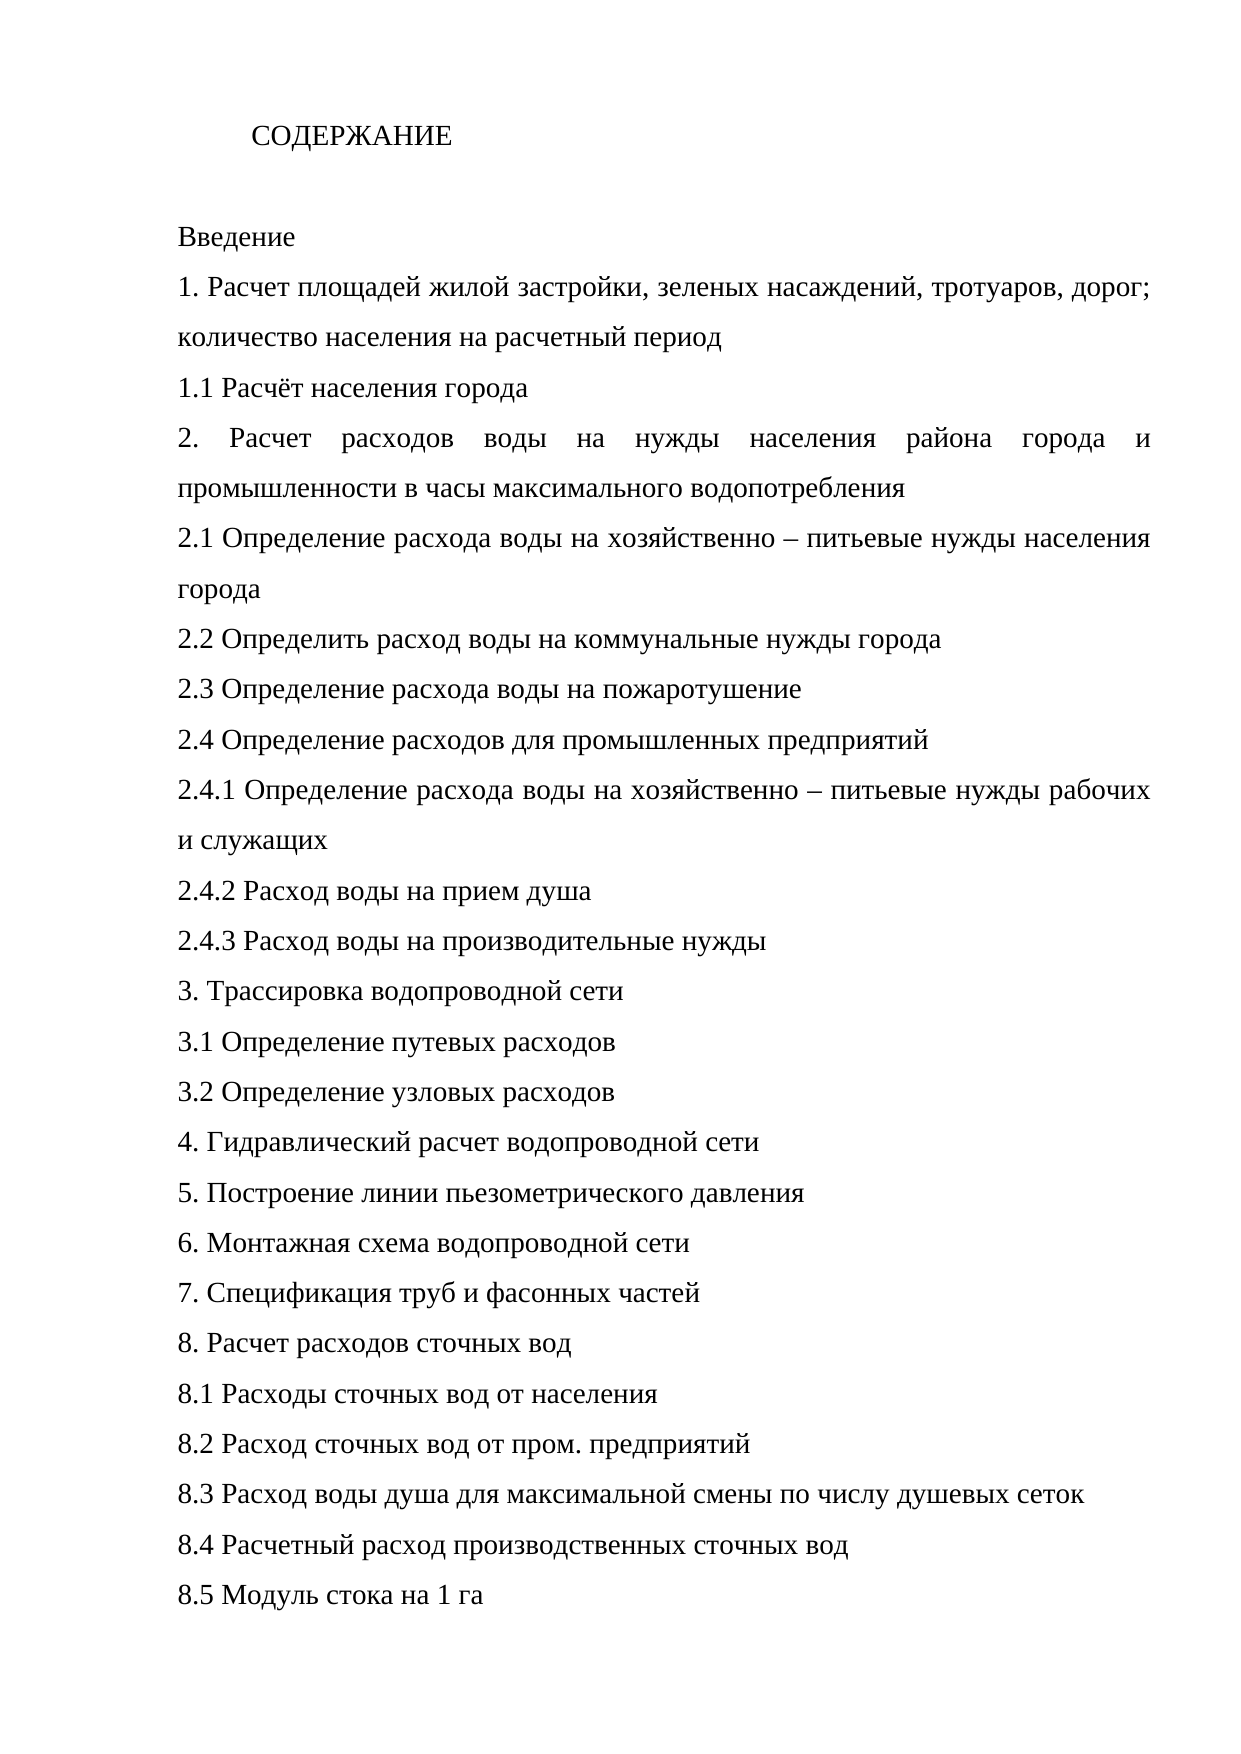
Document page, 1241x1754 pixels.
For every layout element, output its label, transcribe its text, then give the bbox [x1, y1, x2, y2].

text 1.1 Расчёт населения города [177, 370, 1152, 403]
text 8.2 Расход сточных вод от пром. предприятий [177, 1426, 1152, 1460]
text Введение [177, 219, 1152, 252]
text 1. Расчет площадей жилой застройки, зеленых насаждений, тротуаров, дорог; количество населения на расчетный период [177, 269, 1152, 353]
text 2.4.1 Определение расхода воды на хозяйственно – питьевые нужды рабочих и служащих [177, 772, 1152, 856]
text 2.4 Определение расходов для промышленных предприятий [177, 722, 1152, 755]
text 8.1 Расходы сточных вод от населения [177, 1376, 1152, 1409]
text 2.3 Определение расхода воды на пожаротушение [177, 672, 1152, 705]
text 8.4 Расчетный расход производственных сточных вод [177, 1527, 1152, 1560]
text 7. Спецификация труб и фасонных частей [177, 1275, 1152, 1309]
text 4. Гидравлический расчет водопроводной сети [177, 1124, 1152, 1158]
text 2.4.3 Расход воды на производительные нужды [177, 923, 1152, 957]
text 3. Трассировка водопроводной сети [177, 973, 1152, 1007]
text 2.4.2 Расход воды на прием душа [177, 873, 1152, 906]
text 8.3 Расход воды душа для максимальной смены по числу душевых сеток [177, 1477, 1152, 1510]
text 8. Расчет расходов сточных вод [177, 1326, 1152, 1359]
text СОДЕРЖАНИЕ [177, 118, 1152, 152]
text 8.5 Модуль стока на [177, 1577, 1152, 1611]
text 5. Построение линии пьезометрического давления [177, 1175, 1152, 1208]
text 2.2 Определить расход воды на коммунальные нужды города [177, 621, 1152, 655]
text 3.2 Определение узловых расходов [177, 1074, 1152, 1108]
text 6. Монтажная схема водопроводной сети [177, 1225, 1152, 1258]
text 2.1 Определение расхода воды на хозяйственно – питьевые нужды населения города [177, 521, 1152, 604]
text 3.1 Определение путевых расходов [177, 1024, 1152, 1057]
text 2. Расчет расходов воды на нужды населения района города и промышленности в часы максимального водопотребления [177, 420, 1152, 504]
